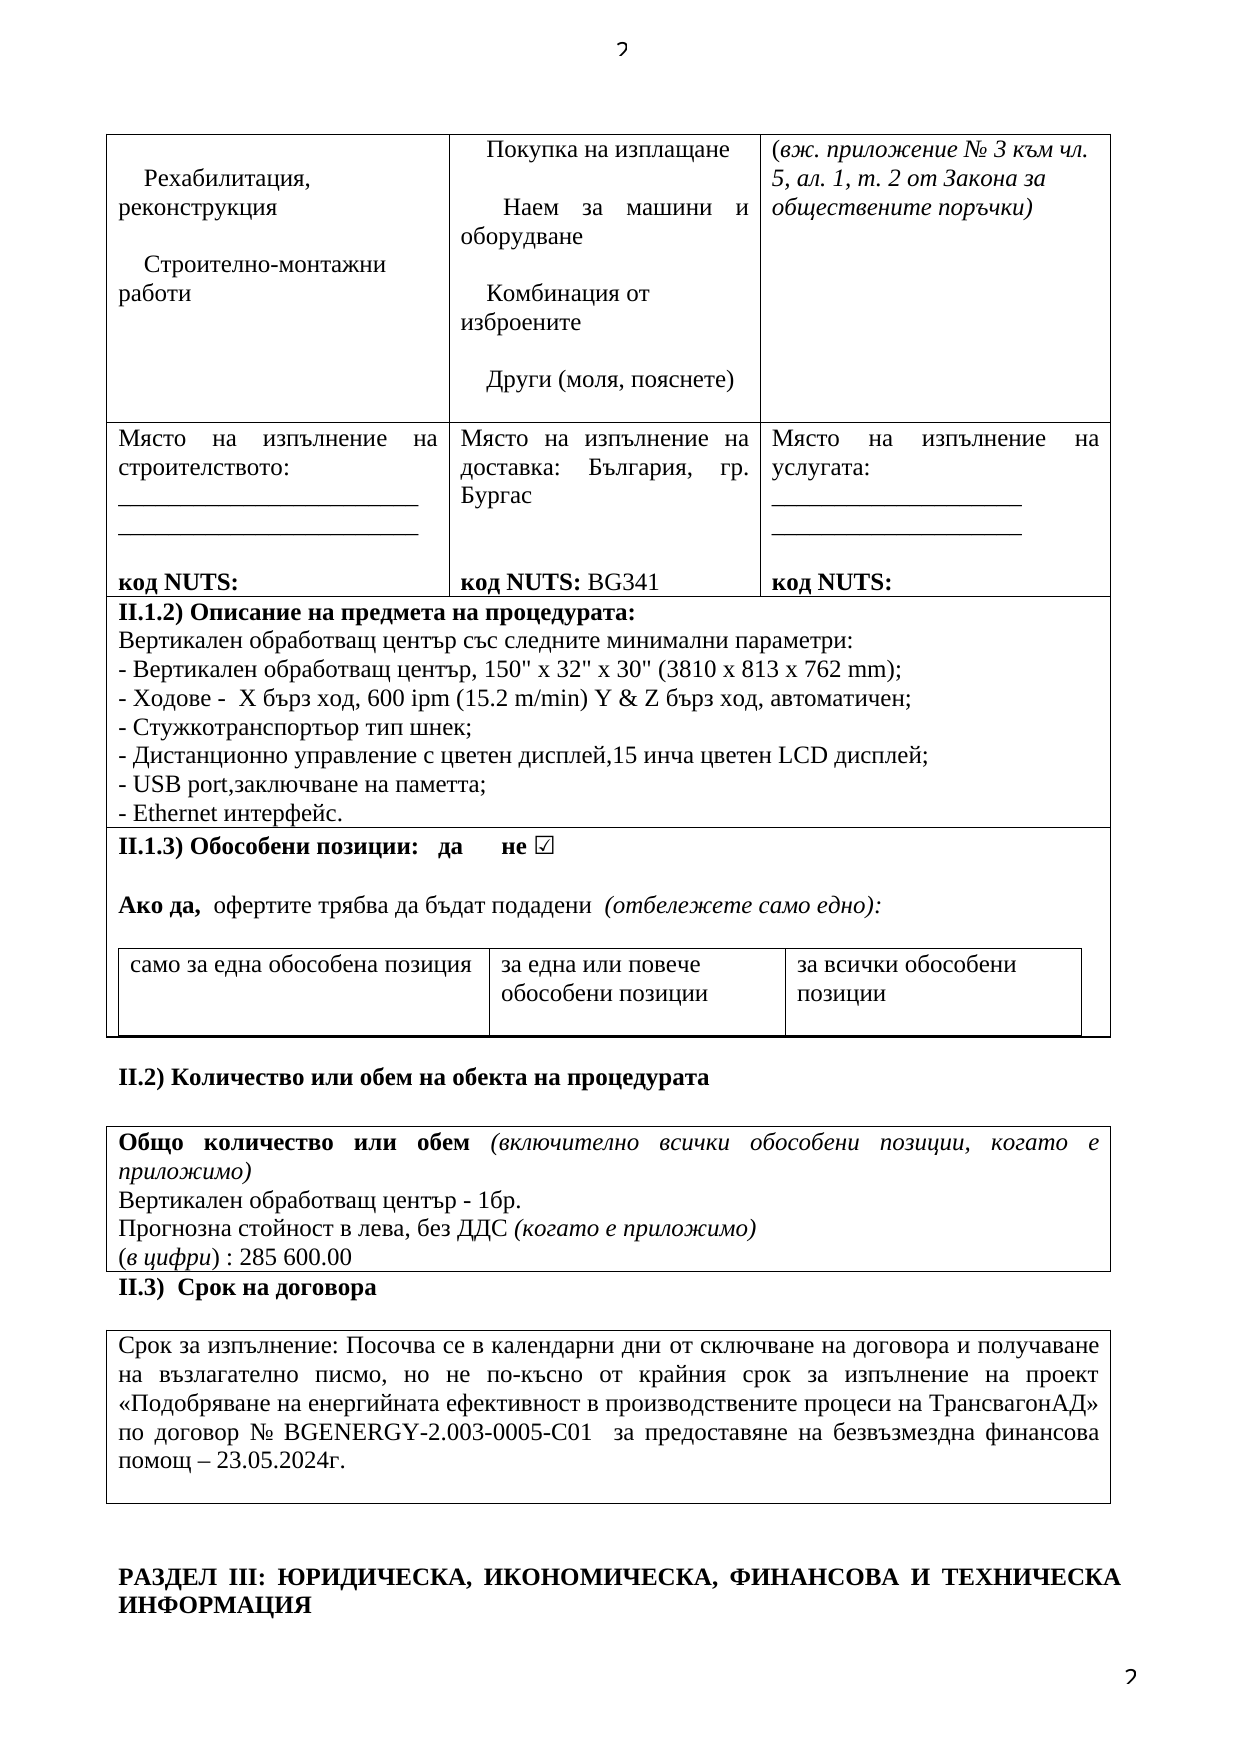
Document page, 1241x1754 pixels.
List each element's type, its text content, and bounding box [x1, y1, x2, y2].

table_cell Място на изпълнение на строителството: ________________________ ________________________ код NUTS:      [107, 423, 449, 596]
table_header Срок за изпълнение: Посочва се в календарни дни от сключване на договора и получаване на възлагателно писмо, но не по-късно от крайния срок за изпълнение на проект «Подобряване на енергийната ефективност в производствените процеси на ТрансвагонАД» по договор № BGENERGY-2.003-0005-C01 за предоставяне на безвъзмездна финансова помощ – 23.05.2024г. [107, 1331, 1110, 1503]
table_cell ІІ.1.2) Описание на предмета на процедурата: Вертикален обработващ център със следните минимални параметри: - Вертикален обработващ център, 150" x 32" x 30" (3810 x 813 x 762 mm); - Ходове - X бърз ход, 600 ipm (15.2 m/min) Y & Z бърз ход, автоматичен; - Стужкотранспортьор тип шнек; - Дистанционно управление с цветен дисплей,15 инча цветен LCD дисплей; - USB port,заключване на паметта; - Ethernet интерфейс. [107, 597, 1110, 827]
text ІІ.3) Срок на договора [118, 1272, 1122, 1301]
text РАЗДЕЛ ІІІ: ЮРИДИЧЕСКА, ИКОНОМИЧЕСКА, ФИНАНСОВА И ТЕХНИЧЕСКА ИНФОРМАЦИЯ [118, 1562, 1122, 1619]
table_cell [450, 135, 760, 422]
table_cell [761, 135, 1110, 422]
table_header Общо количество или обем (включително всички обособени позиции, когато е приложимо) Вертикален обработващ център - 1бр. Прогнозна стойност в лева, без ДДС (когато е приложимо) (в цифри) : 285 600.00 [107, 1127, 1110, 1271]
table_cell ІІ.1.3) Обособени позиции: да  не ☑ Ако да, офертите трябва да бъдат подадени (отбележете само едно): [107, 828, 1110, 1036]
table_cell Място на изпълнение на доставка: България, гр. Бургас код NUTS: BG341 [450, 423, 760, 596]
table_cell Място на изпълнение на услугата: ____________________ ____________________ код NUTS:      [761, 423, 1110, 596]
subtitle ІІ.2) Количество или обем на обекта на процедурата [118, 1062, 1122, 1091]
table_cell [107, 135, 449, 422]
